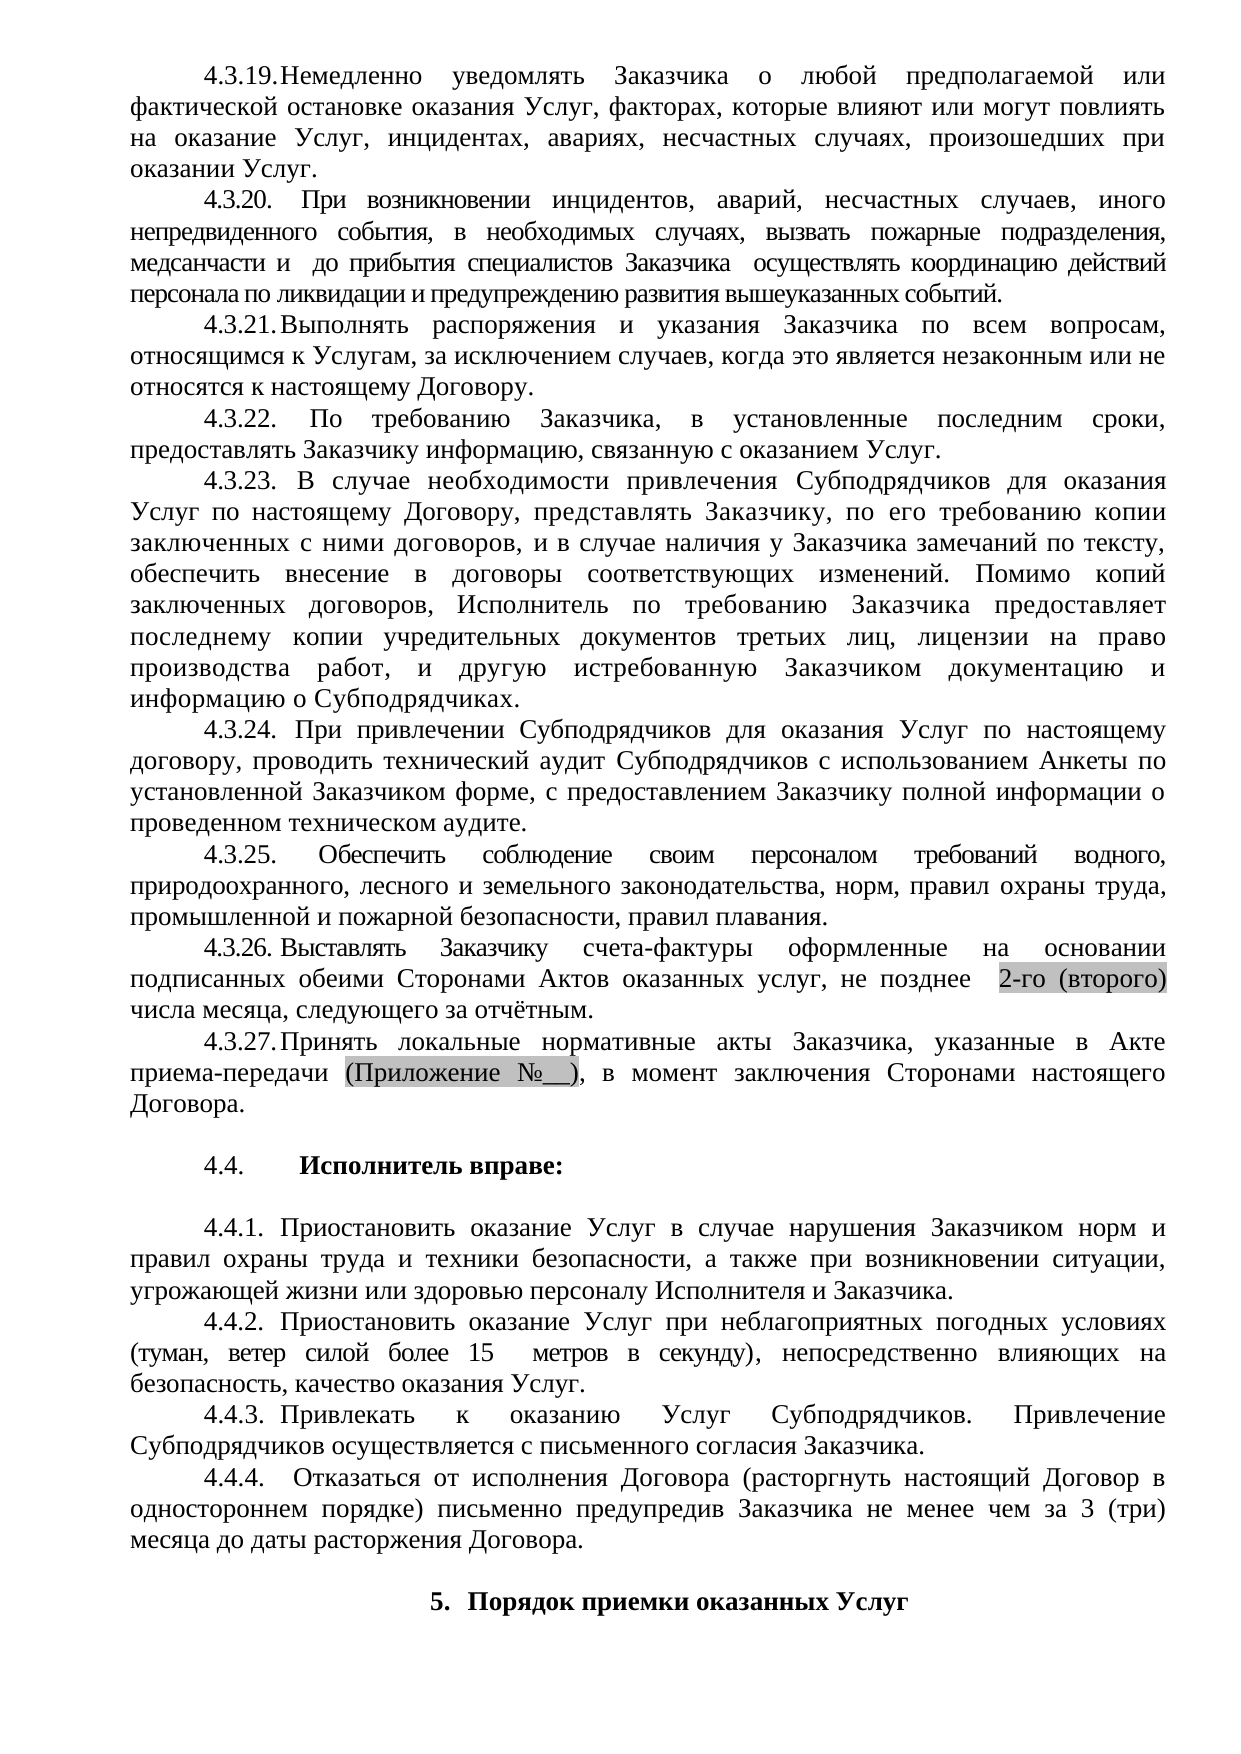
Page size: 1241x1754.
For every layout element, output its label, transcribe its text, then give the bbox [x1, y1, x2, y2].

list При привлечении Субподрядчиков для оказания Услуг по настоящему договору, проводить технический аудит Субподрядчиков с использованием Анкеты по установленной Заказчиком форме, с предоставлением Заказчику полной информации о проведенном техническом аудите. [130, 713, 1167, 838]
list В случае необходимости привлечения Субподрядчиков для оказания Услуг по настоящему Договору, представлять Заказчику, по его требованию копии заключенных с ними договоров, и в случае наличия у Заказчика замечаний по тексту, обеспечить внесение в договоры соответствующих изменений. Помимо копий заключенных договоров, Исполнитель по требованию Заказчика предоставляет последнему копии учредительных документов третьих лиц, лицензии на право производства работ, и другую истребованную Заказчиком документацию и информацию о Субподрядчиках. [130, 464, 1167, 713]
list Выполнять распоряжения и указания Заказчика по всем вопросам, относящимся к Услугам, за исключением случаев, когда это является незаконным или не относятся к настоящему Договору. [130, 308, 1167, 402]
list Порядок приемки оказанных Услуг [167, 1585, 1171, 1616]
list Выставлять Заказчику счета-фактуры оформленные на основании подписанных обеими Сторонами Актов оказанных услуг, не позднее 2-го (второго) числа месяца, следующего за отчётным. [130, 931, 1167, 1024]
list Исполнитель вправе: [130, 1149, 1167, 1180]
list Немедленно уведомлять Заказчика о любой предполагаемой или фактической остановке оказания Услуг, факторах, которые влияют или могут повлиять на оказание Услуг, инцидентах, авариях, несчастных случаях, произошедших при оказании Услуг. [130, 59, 1167, 184]
list Привлекать к оказанию Услуг Субподрядчиков. Привлечение Субподрядчиков осуществляется с письменного согласия Заказчика. [130, 1398, 1167, 1461]
list Принять локальные нормативные акты Заказчика, указанные в Акте приема-передачи (Приложение №__), в момент заключения Сторонами настоящего Договора. [130, 1024, 1167, 1118]
list При возникновении инцидентов, аварий, несчастных случаев, иного непредвиденного события, в необходимых случаях, вызвать пожарные подразделения, медсанчасти и до прибытия специалистов Заказчика осуществлять координацию действий персонала по ликвидации и предупреждению развития вышеуказанных событий. [130, 184, 1167, 308]
list Обеспечить соблюдение своим персоналом требований водного, природоохранного, лесного и земельного законодательства, норм, правил охраны труда, промышленной и пожарной безопасности, правил плавания. [130, 838, 1167, 931]
list По требованию Заказчика, в установленные последним сроки, предоставлять Заказчику информацию, связанную с оказанием Услуг. [130, 402, 1167, 464]
list Отказаться от исполнения Договора (расторгнуть настоящий Договор в одностороннем порядке) письменно предупредив Заказчика не менее чем за 3 (три) месяца до даты расторжения Договора. [130, 1461, 1167, 1554]
list Приостановить оказание Услуг в случае нарушения Заказчиком норм и правил охраны труда и техники безопасности, а также при возникновении ситуации, угрожающей жизни или здоровью персоналу Исполнителя и Заказчика. [130, 1211, 1167, 1305]
list Приостановить оказание Услуг при неблагоприятных погодных условиях (туман, ветер силой более 15 метров в секунду), непосредственно влияющих на безопасность, качество оказания Услуг. [130, 1305, 1167, 1398]
